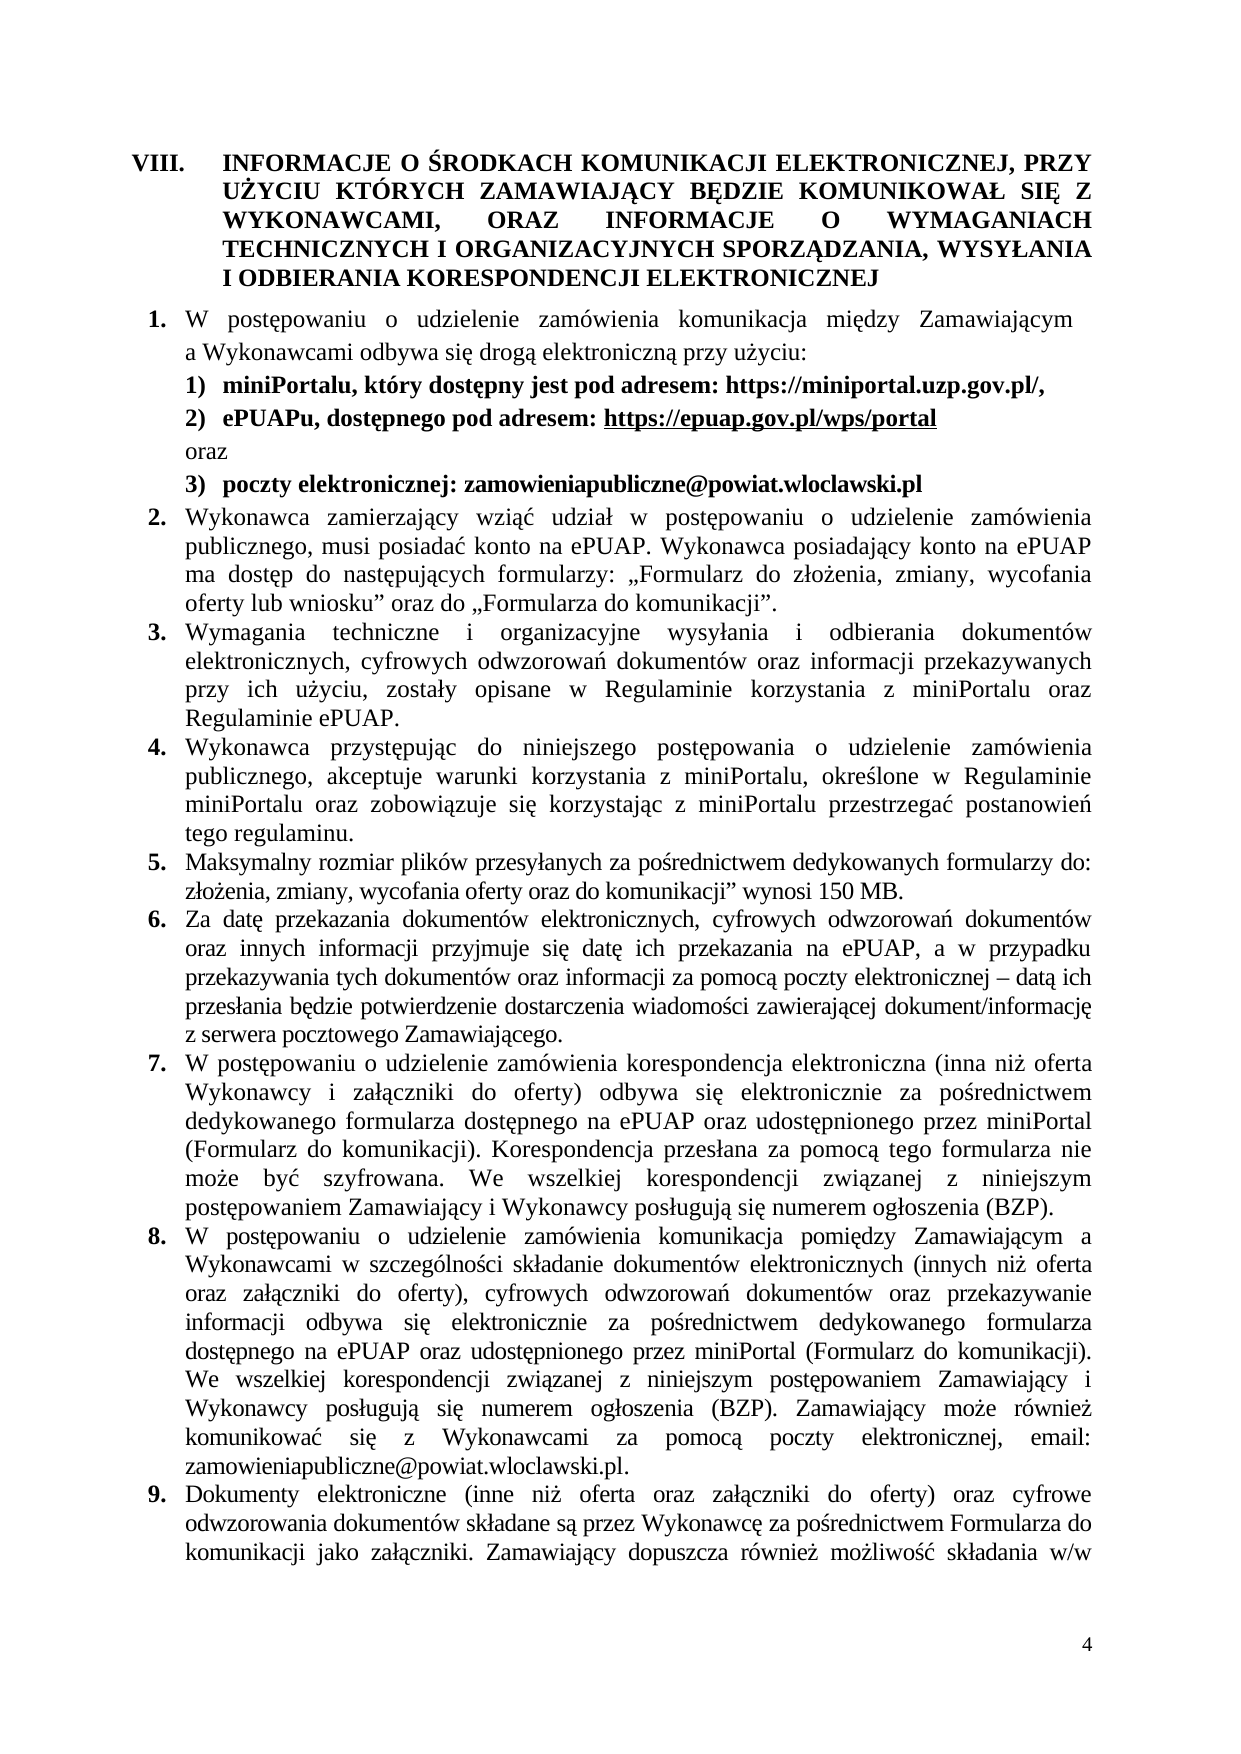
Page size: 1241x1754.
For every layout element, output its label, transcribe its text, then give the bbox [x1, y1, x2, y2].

list miniPortalu, który dostępny jest pod adresem: https://miniportal.uzp.gov.pl/, [185, 370, 1093, 399]
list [148, 1479, 1093, 1566]
list oraz [185, 436, 1093, 465]
list W postępowaniu o udzielenie zamówienia komunikacja między Zamawiającym a Wykonawcami odbywa się drogą elektroniczną przy użyciu: [148, 304, 1093, 366]
list INFORMACJE O ŚRODKACH KOMUNIKACJI ELEKTRONICZNEJ, PRZY UŻYCIU KTÓRYCH ZAMAWIAJĄCY BĘDZIE KOMUNIKOWAŁ SIĘ Z WYKONAWCAMI, ORAZ INFORMACJE O WYMAGANIACH TECHNICZNYCH I ORGANIZACYJNYCH SPORZĄDZANIA, WYSYŁANIA I ODBIERANIA KORESPONDENCJI ELEKTRONICZNEJ [185, 148, 1093, 291]
list W postępowaniu o udzielenie zamówienia komunikacja pomiędzy Zamawiającym a Wykonawcami w szczególności składanie dokumentów elektronicznych (innych niż oferta oraz załączniki do oferty), cyfrowych odwzorowań dokumentów oraz przekazywanie informacji odbywa się elektronicznie za pośrednictwem dedykowanego formularza dostępnego na ePUAP oraz udostępnionego przez miniPortal (Formularz do komunikacji). We wszelkiej korespondencji związanej z niniejszym postępowaniem Zamawiający i Wykonawcy posługują się numerem ogłoszenia (BZP). Zamawiający może również komunikować się z Wykonawcami za pomocą poczty elektronicznej, email: zamowieniapubliczne@powiat.wloclawski.pl. [148, 1221, 1093, 1479]
list Wykonawca zamierzający wziąć udział w postępowaniu o udzielenie zamówienia publicznego, musi posiadać konto na ePUAP. Wykonawca posiadający konto na ePUAP ma dostęp do następujących formularzy: „Formularz do złożenia, zmiany, wycofania oferty lub wniosku” oraz do „Formularza do komunikacji”. [148, 502, 1093, 617]
list W postępowaniu o udzielenie zamówienia korespondencja elektroniczna (inna niż oferta Wykonawcy i załączniki do oferty) odbywa się elektronicznie za pośrednictwem dedykowanego formularza dostępnego na ePUAP oraz udostępnionego przez miniPortal (Formularz do komunikacji). Korespondencja przesłana za pomocą tego formularza nie może być szyfrowana. We wszelkiej korespondencji związanej z niniejszym postępowaniem Zamawiający i Wykonawcy posługują się numerem ogłoszenia (BZP). [148, 1048, 1093, 1221]
list poczty elektronicznej: zamowieniapubliczne@powiat.wloclawski.pl [185, 469, 1093, 498]
list Wykonawca przystępując do niniejszego postępowania o udzielenie zamówienia publicznego, akceptuje warunki korzystania z miniPortalu, określone w Regulaminie miniPortalu oraz zobowiązuje się korzystając z miniPortalu przestrzegać postanowień tego regulaminu. [148, 732, 1093, 847]
list Wymagania techniczne i organizacyjne wysyłania i odbierania dokumentów elektronicznych, cyfrowych odwzorowań dokumentów oraz informacji przekazywanych przy ich użyciu, zostały opisane w Regulaminie korzystania z miniPortalu oraz Regulaminie ePUAP. [148, 617, 1093, 732]
list Za datę przekazania dokumentów elektronicznych, cyfrowych odwzorowań dokumentów oraz innych informacji przyjmuje się datę ich przekazania na ePUAP, a w przypadku przekazywania tych dokumentów oraz informacji za pomocą poczty elektronicznej – datą ich przesłania będzie potwierdzenie dostarczenia wiadomości zawierającej dokument/informację z serwera pocztowego Zamawiającego. [148, 904, 1093, 1048]
list ePUAPu, dostępnego pod adresem: https://epuap.gov.pl/wps/portal [185, 403, 1093, 432]
list Maksymalny rozmiar plików przesyłanych za pośrednictwem dedykowanych formularzy do: złożenia, zmiany, wycofania oferty oraz do komunikacji” wynosi 150 MB. [148, 847, 1093, 904]
